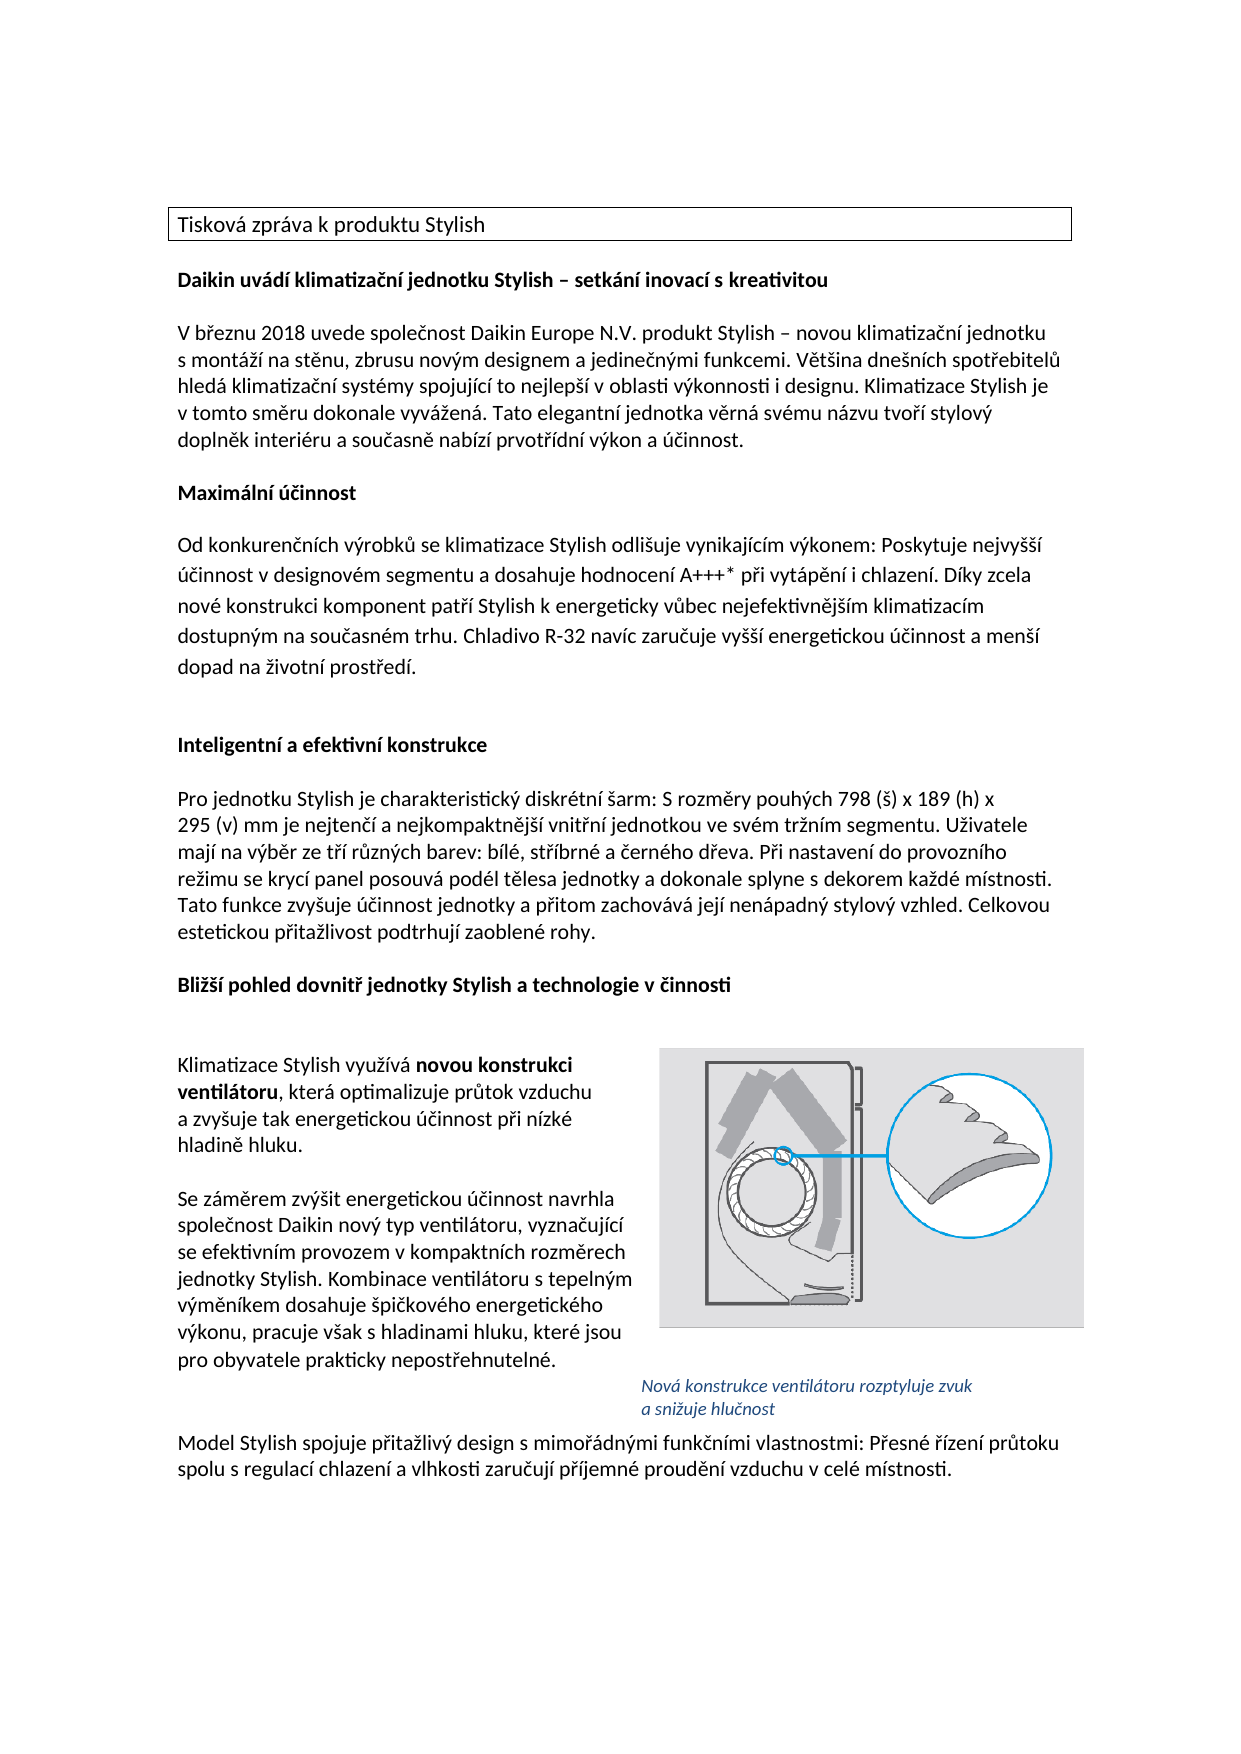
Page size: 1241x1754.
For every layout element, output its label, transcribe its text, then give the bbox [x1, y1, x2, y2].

text Model Stylish spojuje přitažlivý design s mimořádnými funkčními vlastnostmi: Přesné řízení průtoku spolu s regulací chlazení a vlhkosti zaručují příjemné proudění vzduchu v celé místnosti. [177, 1429, 1063, 1482]
text Bližší pohled dovnitř jednotky Stylish a technologie v činnosti [177, 971, 1063, 998]
text Daikin uvádí klimatizační jednotku Stylish – setkání inovací s kreativitou [177, 266, 1063, 293]
picture [659, 1048, 1084, 1328]
text Inteligentní a efektivní konstrukce [177, 731, 1063, 758]
text V březnu 2018 uvede společnost Daikin Europe N.V. produkt Stylish – novou klimatizační jednotku s montáží na stěnu, zbrusu novým designem a jedinečnými funkcemi. Většina dnešních spotřebitelů hledá klimatizační systémy spojující to nejlepší v oblasti výkonnosti i designu. Klimatizace Stylish je v tomto směru dokonale vyvážená. Tato elegantní jednotka věrná svému názvu tvoří stylový doplněk interiéru a současně nabízí prvotřídní výkon a účinnost. [177, 319, 1063, 453]
text Od konkurenčních výrobků se klimatizace Stylish odlišuje vynikajícím výkonem: Poskytuje nejvyšší účinnost v designovém segmentu a dosahuje hodnocení A+++* při vytápění i chlazení. Díky zcela nové konstrukci komponent patří Stylish k energeticky vůbec nejefektivnějším klimatizacím dostupným na současném trhu. Chladivo R-32 navíc zaručuje vyšší energetickou účinnost a menší dopad na životní prostředí. [177, 531, 1063, 680]
text Klimatizace Stylish využívá novou konstrukci ventilátoru, která optimalizuje průtok vzduchu a zvyšuje tak energetickou účinnost při nízké hladině hluku. [177, 1051, 659, 1158]
text Pro jednotku Stylish je charakteristický diskrétní šarm: S rozměry pouhých 798 (š) x 189 (h) x 295 (v) mm je nejtenčí a nejkompaktnější vnitřní jednotkou ve svém tržním segmentu. Uživatele mají na výběr ze tří různých barev: bílé, stříbrné a černého dřeva. Při nastavení do provozního režimu se krycí panel posouvá podél tělesa jednotky a dokonale splyne s dekorem každé místnosti. Tato funkce zvyšuje účinnost jednotky a přitom zachovává její nenápadný stylový vzhled. Celkovou estetickou přitažlivost podtrhují zaoblené rohy. [177, 785, 1063, 945]
text Maximální účinnost [177, 479, 1063, 506]
text Se záměrem zvýšit energetickou účinnost navrhla společnost Daikin nový typ ventilátoru, vyznačující se efektivním provozem v kompaktních rozměrech jednotky Stylish. Kombinace ventilátoru s tepelným výměníkem dosahuje špičkového energetického výkonu, pracuje však s hladinami hluku, které jsou pro obyvatele prakticky nepostřehnutelné. [177, 1185, 1063, 1373]
text Tisková zpráva k produktu Stylish [169, 208, 1071, 240]
